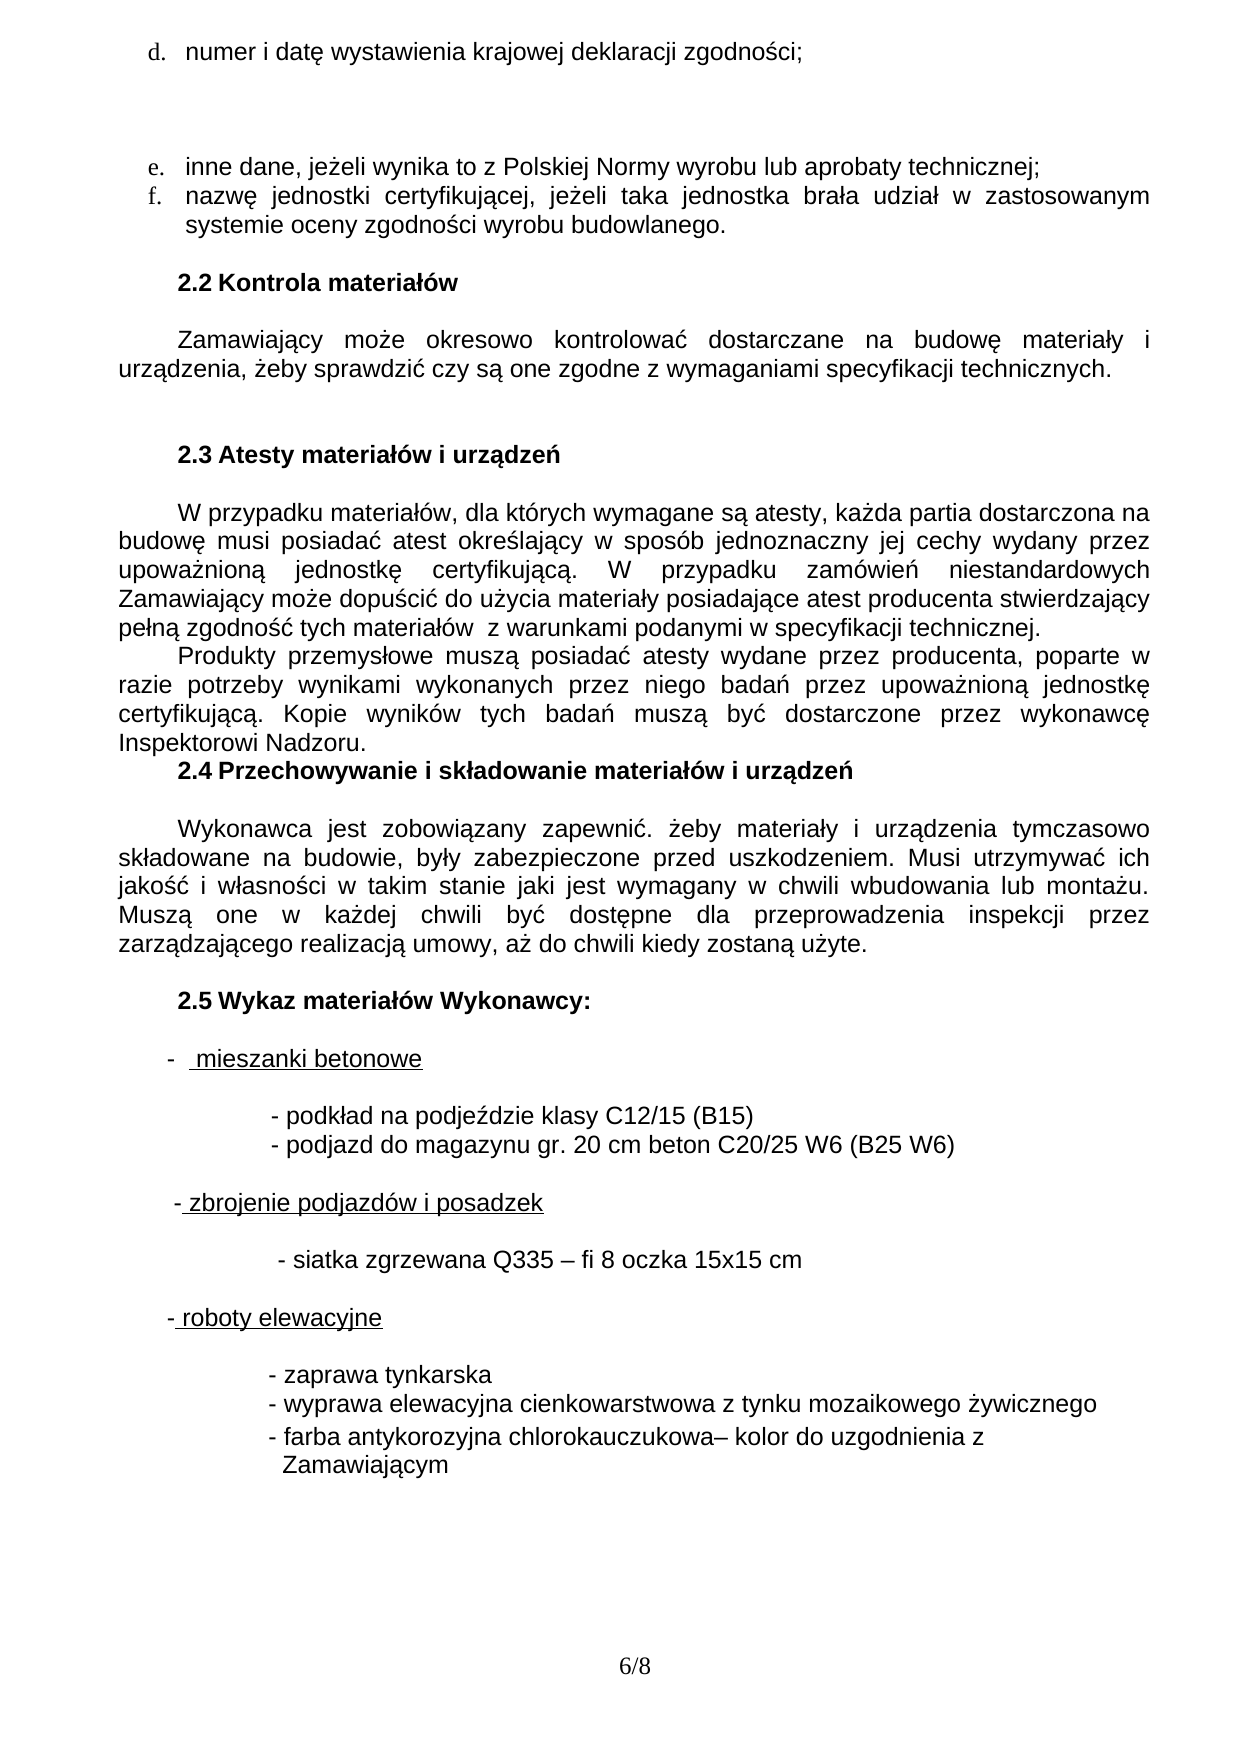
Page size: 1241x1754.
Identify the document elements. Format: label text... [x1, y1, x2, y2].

list inne dane, jeżeli wynika to z Polskiej Normy wyrobu lub aprobaty technicznej; [148, 152, 1152, 181]
text Wykonawca jest zobowiązany zapewnić. żeby materiały i urządzenia tymczasowo składowane na budowie, były zabezpieczone przed uszkodzeniem. Musi utrzymywać ich jakość i własności w takim stanie jaki jest wymagany w chwili wbudowania lub montażu. Muszą one w każdej chwili być dostępne dla przeprowadzenia inspekcji przez zarządzającego realizacją umowy, aż do chwili kiedy zostaną użyte. [118, 814, 1152, 957]
list - wyprawa elewacyjna cienkowarstwowa z tynku mozaikowego żywicznego [192, 1389, 1152, 1417]
text - podjazd do magazynu gr. 20 cm beton C20/25 W6 (B25 W6) [118, 1130, 1152, 1159]
text - zbrojenie podjazdów i posadzek [118, 1187, 1152, 1216]
text W przypadku materiałów, dla których wymagane są atesty, każda partia dostarczona na budowę musi posiadać atest określający w sposób jednoznaczny jej cechy wydany przez upoważnioną jednostkę certyfikującą. W przypadku zamówień niestandardowych Zamawiający może dopuścić do użycia materiały posiadające atest producenta stwierdzający pełną zgodność tych materiałów z warunkami podanymi w specyfikacji technicznej. [118, 497, 1152, 641]
text - farba antykorozyjna chlorokauczukowa– kolor do uzgodnienia z [192, 1422, 1152, 1451]
list nazwę jednostki certyfikującej, jeżeli taka jednostka brała udział w zastosowanym systemie oceny zgodności wyrobu budowlanego. [148, 181, 1152, 239]
list Przechowywanie i składowanie materiałów i urządzeń [177, 756, 1152, 785]
text - siatka zgrzewana Q335 – fi 8 oczka 15x15 cm [118, 1245, 1152, 1274]
list Atesty materiałów i urządzeń [177, 440, 1152, 469]
list Wykaz materiałów Wykonawcy: [177, 986, 1152, 1015]
text - podkład na podjeździe klasy C12/15 (B15) [118, 1101, 1152, 1130]
list Kontrola materiałów [177, 267, 1152, 296]
text Produkty przemysłowe muszą posiadać atesty wydane przez producenta, poparte w razie potrzeby wynikami wykonanych przez niego badań przez upoważnioną jednostkę certyfikującą. Kopie wyników tych badań muszą być dostarczone przez wykonawcę Inspektorowi Nadzoru. [118, 641, 1152, 756]
text Zamawiający może okresowo kontrolować dostarczane na budowę materiały i urządzenia, żeby sprawdzić czy są one zgodne z wymaganiami specyfikacji technicznych. [118, 325, 1152, 382]
text - mieszanki betonowe [118, 1044, 1152, 1072]
list numer i datę wystawienia krajowej deklaracji zgodności; [148, 37, 1152, 66]
text - roboty elewacyjne [118, 1302, 1152, 1331]
text - zaprawa tynkarska [192, 1360, 1152, 1389]
text Zamawiającym [192, 1451, 1152, 1479]
